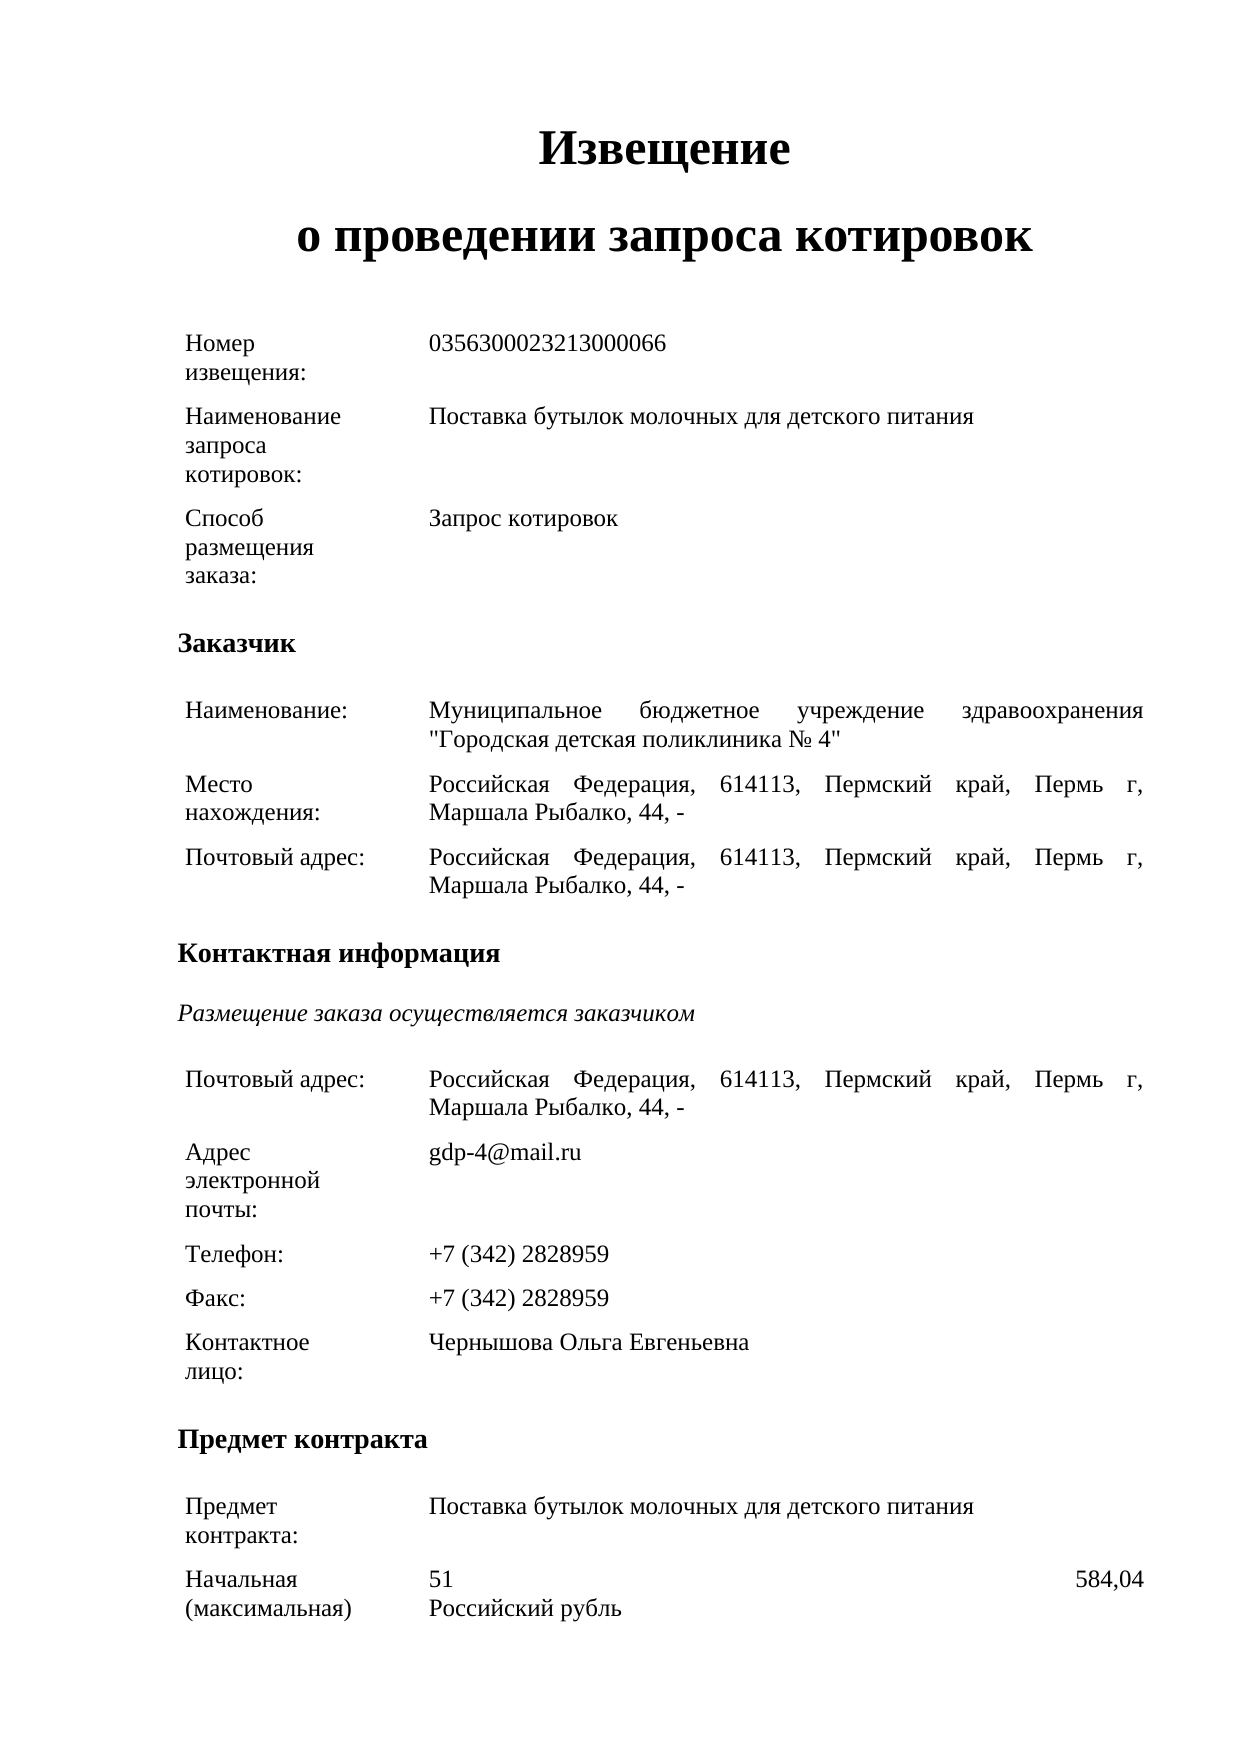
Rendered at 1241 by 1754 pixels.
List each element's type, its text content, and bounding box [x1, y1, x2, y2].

table_cell Российская Федерация, 614113, Пермский край, Пермь г, Маршала Рыбалко, 44, - [421, 761, 1152, 834]
table_cell +7 (342) 2828959 [421, 1231, 1152, 1275]
table_header Номер извещения: [177, 320, 421, 393]
text Извещение [177, 118, 1152, 176]
table_cell Адрес электронной почты: [177, 1129, 421, 1231]
table_cell Место нахождения: [177, 761, 421, 834]
table_cell Телефон: [177, 1231, 421, 1275]
table_header 0356300023213000066 [421, 320, 1152, 393]
table_header Муниципальное бюджетное учреждение здравоохранения "Городская детская поликлиника № 4" [421, 688, 1152, 761]
table_cell Российская Федерация, 614113, Пермский край, Пермь г, Маршала Рыбалко, 44, - [421, 834, 1152, 907]
text Контактная информация [177, 936, 1152, 969]
table_cell Запрос котировок [421, 495, 1152, 597]
table_cell Наименование запроса котировок: [177, 393, 421, 495]
table_cell Чернышова Ольга Евгеньевна [421, 1320, 1152, 1393]
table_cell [177, 1557, 421, 1630]
table_cell Способ размещения заказа: [177, 495, 421, 597]
table_header Предмет контракта: [177, 1484, 421, 1557]
table_cell Поставка бутылок молочных для детского питания [421, 393, 1152, 495]
table_header Поставка бутылок молочных для детского питания [421, 1484, 1152, 1557]
text Заказчик [177, 626, 1152, 659]
table_header Российская Федерация, 614113, Пермский край, Пермь г, Маршала Рыбалко, 44, - [421, 1056, 1152, 1129]
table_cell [421, 1557, 1152, 1630]
table_cell gdp-4@mail.ru [421, 1129, 1152, 1231]
table_cell Контактное лицо: [177, 1320, 421, 1393]
text Размещение заказа осуществляется заказчиком [177, 998, 1152, 1027]
text о проведении запроса котировок [177, 205, 1152, 262]
table_cell Почтовый адрес: [177, 834, 421, 907]
table_header Почтовый адрес: [177, 1056, 421, 1129]
text Предмет контракта [177, 1422, 1152, 1454]
table_header Наименование: [177, 688, 421, 761]
table_cell +7 (342) 2828959 [421, 1275, 1152, 1319]
table_cell Факс: [177, 1275, 421, 1319]
